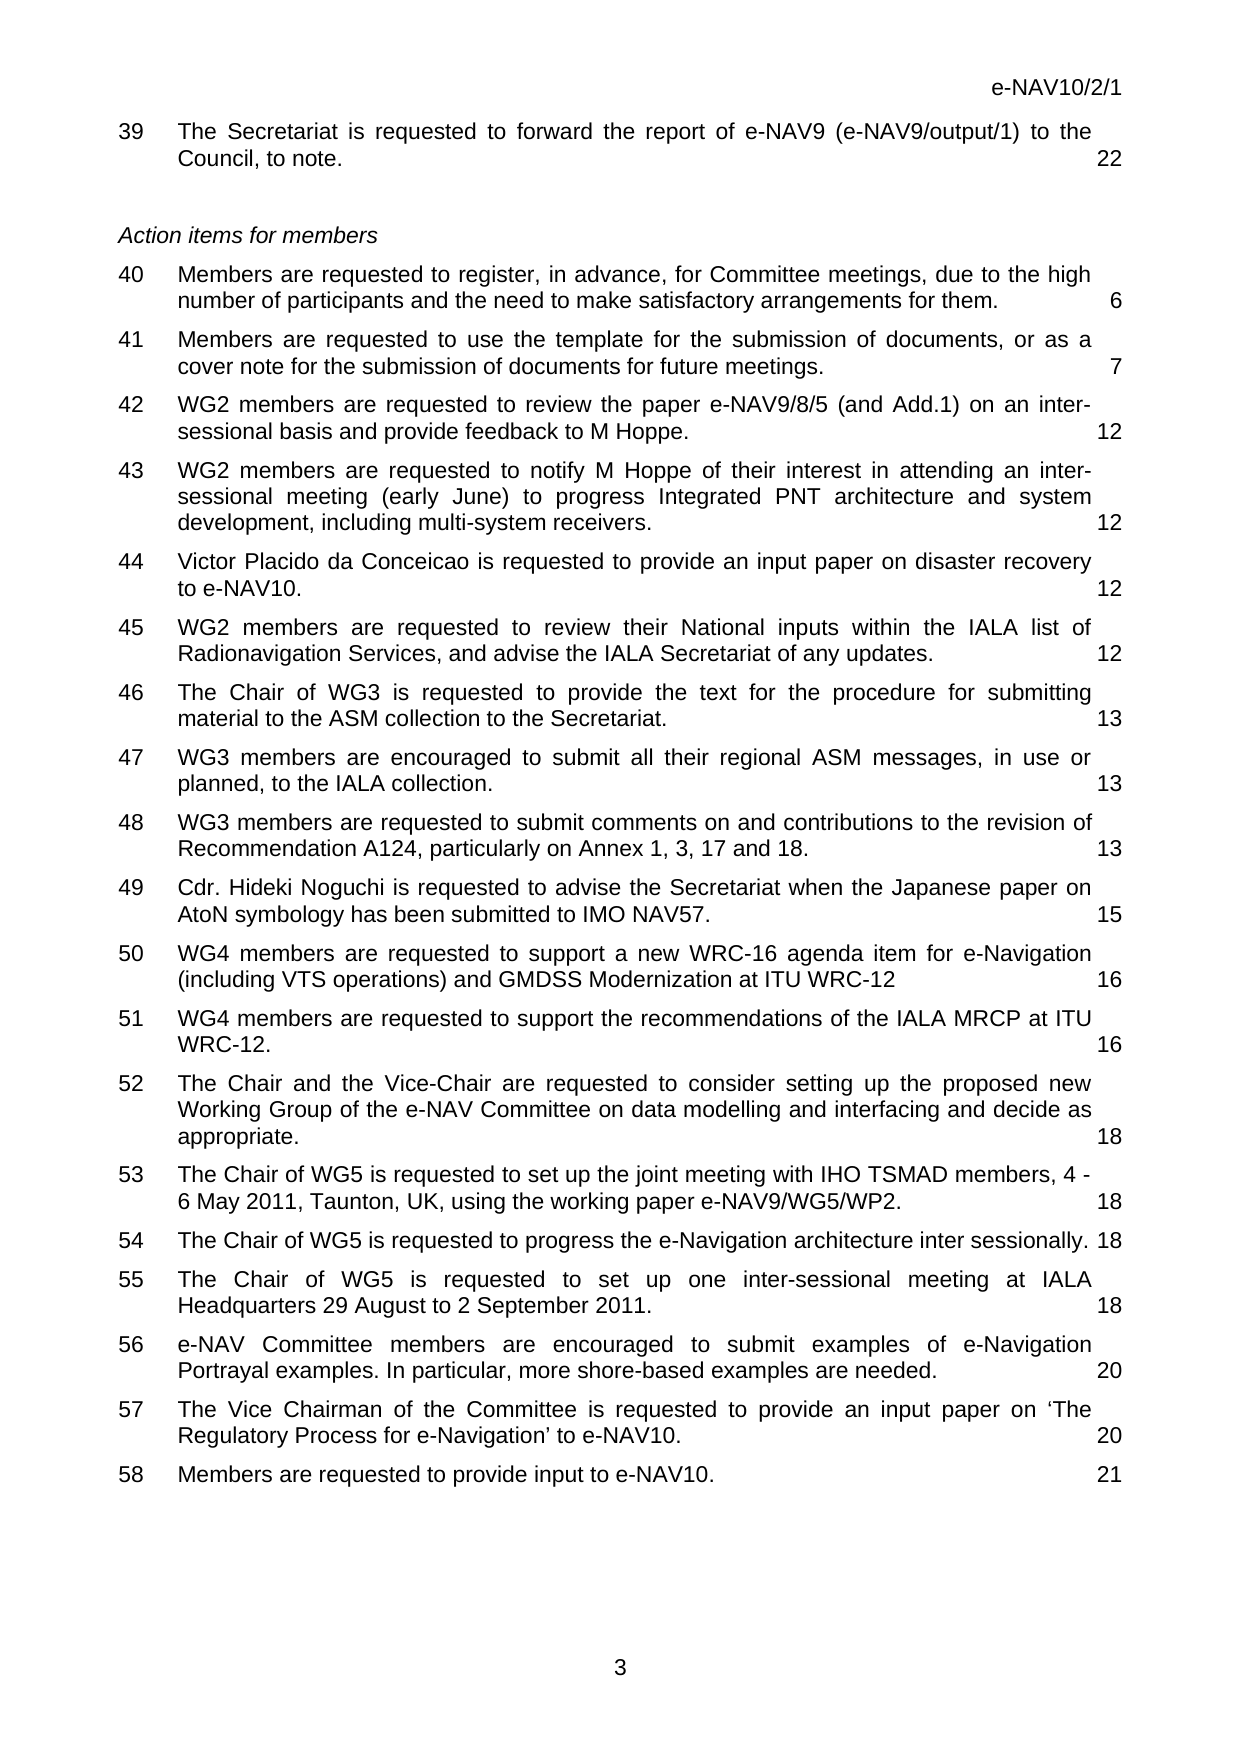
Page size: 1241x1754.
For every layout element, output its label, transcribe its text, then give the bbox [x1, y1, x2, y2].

list Victor Placido da Conceicao is requested to provide an input paper on disaster recovery to e-NAV10. 12 [118, 548, 1093, 601]
list WG4 members are requested to support the recommendations of the IALA MRCP at ITU WRC-12. 16 [118, 1005, 1093, 1057]
list Cdr. Hideki Noguchi is requested to advise the Secretariat when the Japanese paper on AtoN symbology has been submitted to IMO NAV57. 15 [118, 874, 1093, 927]
list The Chair and the Vice-Chair are requested to consider setting up the proposed new Working Group of the e-NAV Committee on data modelling and interfacing and decide as appropriate. 18 [118, 1070, 1093, 1149]
list The Vice Chairman of the Committee is requested to provide an input paper on ‘The Regulatory Process for e-Navigation’ to e-NAV10. 20 [118, 1396, 1093, 1449]
text Action items for members [118, 222, 1093, 248]
list WG3 members are encouraged to submit all their regional ASM messages, in use or planned, to the IALA collection. 13 [118, 744, 1093, 797]
list The Chair of WG5 is requested to set up the joint meeting with IHO TSMAD members, 4 - 6 May 2011, Taunton, UK, using the working paper e-NAV9/WG5/WP2. 18 [118, 1161, 1093, 1214]
list WG2 members are requested to notify M Hoppe of their interest in attending an inter-sessional meeting (early June) to progress Integrated PNT architecture and system development, including multi-system receivers. 12 [118, 457, 1093, 536]
list The Chair of WG5 is requested to progress the e-Navigation architecture inter sessionally. 18 [118, 1227, 1093, 1253]
list Members are requested to use the template for the submission of documents, or as a cover note for the submission of documents for future meetings. 7 [118, 326, 1093, 379]
list WG3 members are requested to submit comments on and contributions to the revision of Recommendation A124, particularly on Annex 1, 3, 17 and 18. 13 [118, 809, 1093, 862]
list The Chair of WG3 is requested to provide the text for the procedure for submitting material to the ASM collection to the Secretariat. 13 [118, 679, 1093, 731]
list WG4 members are requested to support a new WRC-16 agenda item for e-Navigation (including VTS operations) and GMDSS Modernization at ITU WRC-12 16 [118, 939, 1093, 992]
list The Secretariat is requested to forward the report of e-NAV9 (e-NAV9/output/1) to the Council, to note. 22 [118, 118, 1093, 171]
list WG2 members are requested to review the paper e-NAV9/8/5 (and Add.1) on an inter-sessional basis and provide feedback to M Hoppe. 12 [118, 391, 1093, 444]
list Members are requested to provide input to e-NAV10. 21 [118, 1461, 1093, 1487]
list WG2 members are requested to review their National inputs within the IALA list of Radionavigation Services, and advise the IALA Secretariat of any updates. 12 [118, 613, 1093, 666]
list Members are requested to register, in advance, for Committee meetings, due to the high number of participants and the need to make satisfactory arrangements for them. 6 [118, 261, 1093, 314]
list The Chair of WG5 is requested to set up one inter-sessional meeting at IALA Headquarters 29 August to 2 September 2011. 18 [118, 1266, 1093, 1318]
list e-NAV Committee members are encouraged to submit examples of e-Navigation Portrayal examples. In particular, more shore-based examples are needed. 20 [118, 1331, 1093, 1383]
